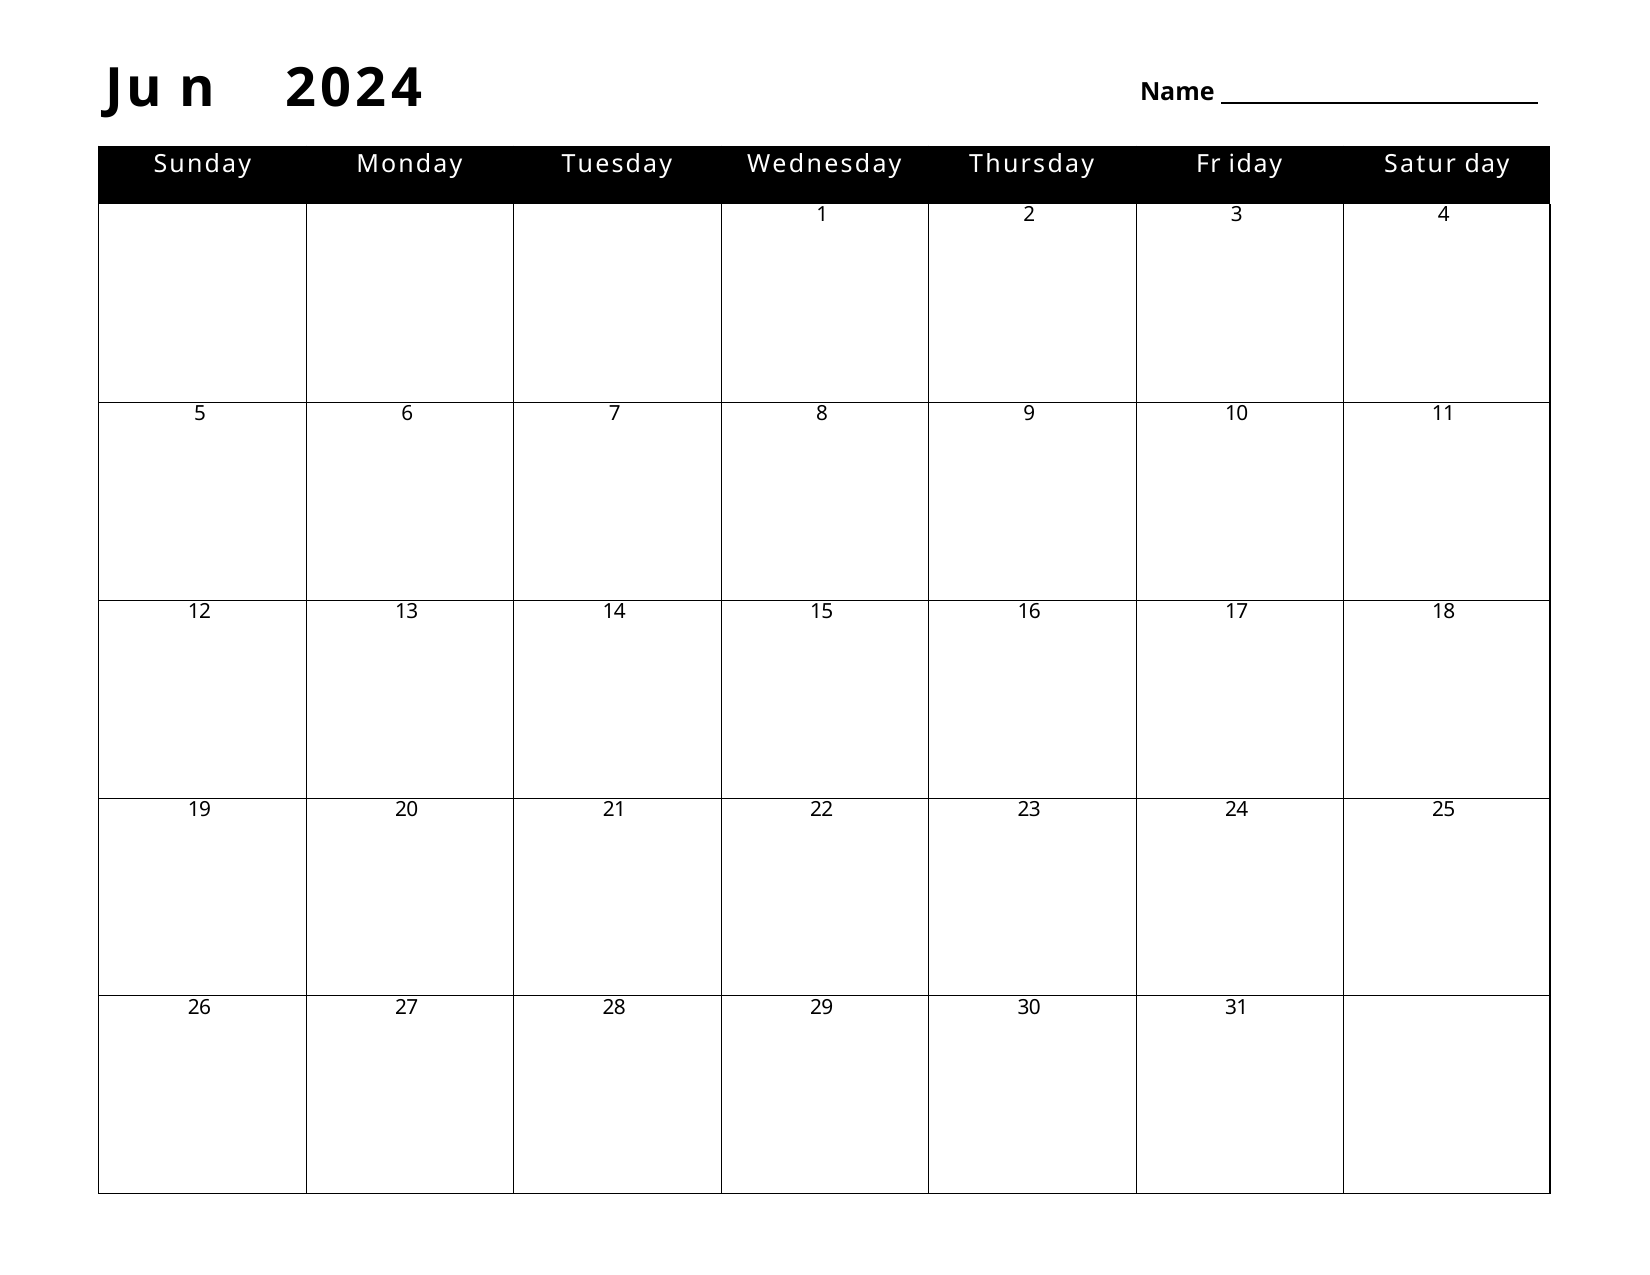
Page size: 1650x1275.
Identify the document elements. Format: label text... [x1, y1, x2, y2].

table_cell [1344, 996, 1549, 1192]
table_header Wednesday [722, 146, 928, 204]
table_cell 23 [929, 799, 1136, 995]
table_header Fr iday [1137, 146, 1343, 204]
table_cell 27 [307, 996, 513, 1192]
table_header Thursday [929, 146, 1136, 204]
table_cell 9 [929, 403, 1136, 599]
table_cell 22 [722, 799, 928, 995]
table_cell 20 [307, 799, 513, 995]
table_cell 3 [1137, 204, 1343, 402]
table_cell 24 [1137, 799, 1343, 995]
table_cell 4 [1344, 204, 1549, 402]
table_cell 26 [99, 996, 306, 1192]
table_cell [307, 204, 513, 402]
table_cell 10 [1137, 403, 1343, 599]
table_header Satur day [1344, 146, 1550, 204]
table_cell 17 [1137, 601, 1343, 797]
table_cell [99, 204, 306, 402]
table_cell 16 [929, 601, 1136, 797]
table_cell 13 [307, 601, 513, 797]
table_cell 8 [722, 403, 928, 599]
table_cell 6 [307, 403, 513, 599]
table_cell 5 [99, 403, 306, 599]
table_cell 28 [514, 996, 721, 1192]
table_cell 7 [514, 403, 721, 599]
table_header Sunday [99, 146, 306, 204]
table_cell 19 [99, 799, 306, 995]
table_cell [514, 204, 721, 402]
table_cell 15 [722, 601, 928, 797]
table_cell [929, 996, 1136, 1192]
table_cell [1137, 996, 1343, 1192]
table_cell 1 [722, 204, 928, 402]
table_cell 18 [1344, 601, 1549, 797]
table_header Monday [307, 146, 513, 204]
table_cell 12 [99, 601, 306, 797]
table_cell 25 [1344, 799, 1549, 995]
table_cell 29 [722, 996, 928, 1192]
table_cell 11 [1344, 403, 1549, 599]
table_cell 2 [929, 204, 1136, 402]
table_cell 21 [514, 799, 721, 995]
table_header Tuesday [514, 146, 721, 204]
table_cell 14 [514, 601, 721, 797]
